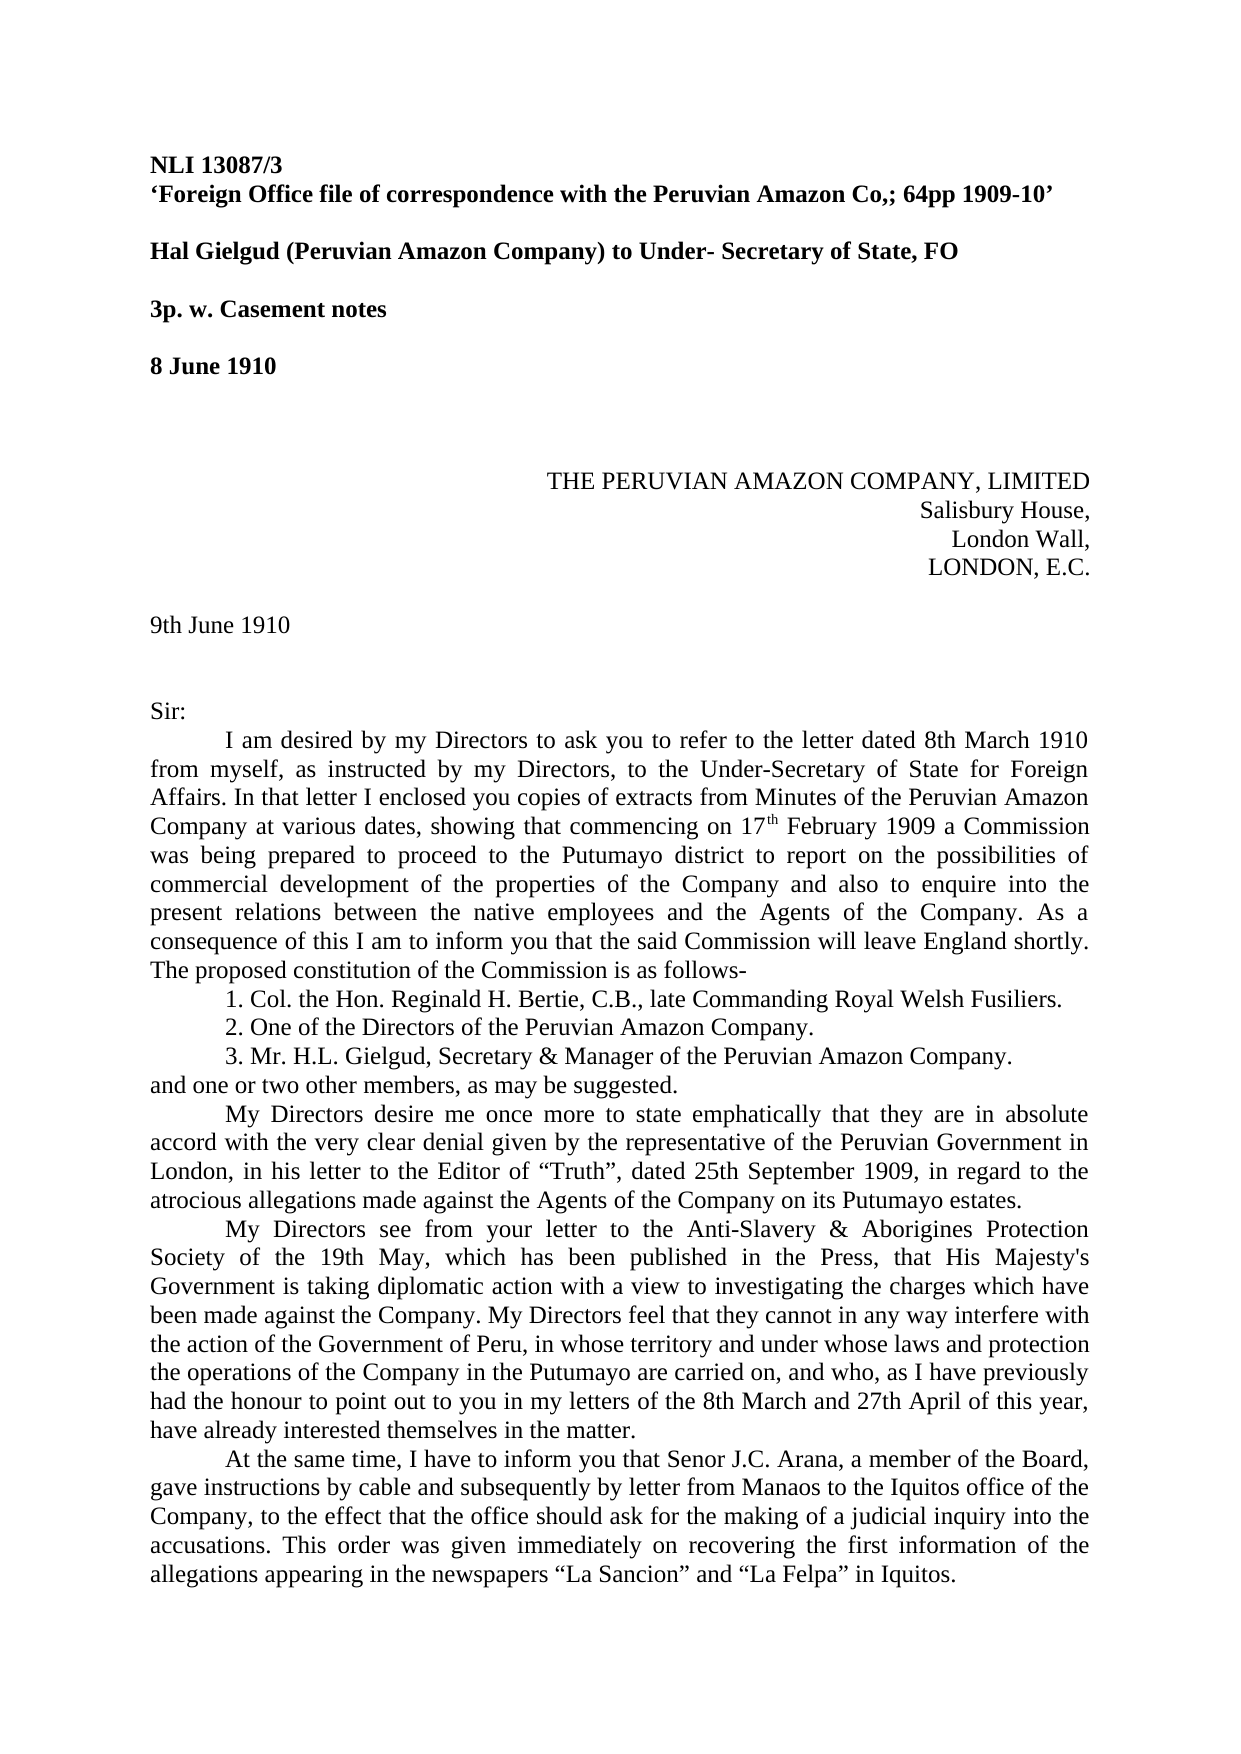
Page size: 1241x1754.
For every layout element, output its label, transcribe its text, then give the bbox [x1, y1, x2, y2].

text My Directors see from your letter to the Anti-Slavery & Aborigines Protection Society of the 19th May, which has been published in the Press, that His Majesty's Government is taking diplomatic action with a view to investigating the charges which have been made against the Company. My Directors feel that they cannot in any way interfere with the action of the Government of Peru, in whose territory and under whose laws and protection the operations of the Company in the Putumayo are carried on, and who, as I have previously had the honour to point out to you in my letters of the 8th March and 27th April of this year, have already interested themselves in the matter. [150, 1214, 1090, 1444]
text ‘Foreign Office file of correspondence with the Peruvian Amazon Co,; 64pp 1909-10’ [150, 179, 1090, 207]
text Sir: [150, 696, 1090, 725]
text 2. One of the Directors of the Peruvian Amazon Company. [150, 1012, 1090, 1041]
text 1. Col. the Hon. Reginald H. Bertie, C.B., late Commanding Royal Welsh Fusiliers. [150, 984, 1090, 1012]
text My Directors desire me once more to state emphatically that they are in absolute accord with the very clear denial given by the representative of the Peruvian Government in London, in his letter to the Editor of “Truth”, dated 25th September 1909, in regard to the atrocious allegations made against the Agents of the Company on its Putumayo estates. [150, 1099, 1090, 1214]
text 3. Mr. H.L. Gielgud, Secretary & Manager of the Peruvian Amazon Company. [150, 1041, 1090, 1070]
text 9th June 1910 [150, 610, 1090, 639]
text Salisbury House, London Wall, [150, 495, 1090, 552]
text THE PERUVIAN AMAZON COMPANY, LIMITED [150, 466, 1090, 495]
text At the same time, I have to inform you that Senor J.C. Arana, a member of the Board, gave instructions by cable and subsequently by letter from Manaos to the Iquitos office of the Company, to the effect that the office should ask for the making of a judicial inquiry into the accusations. This order was given immediately on recovering the first information of the allegations appearing in the newspapers “La Sancion” and “La Felpa” in Iquitos. [150, 1444, 1090, 1587]
text 3p. w. Casement notes [150, 294, 1090, 322]
text 8 June 1910 [150, 351, 1090, 380]
text and one or two other members, as may be suggested. [150, 1070, 1090, 1099]
text NLI 13087/3 [150, 150, 1090, 179]
text Hal Gielgud (Peruvian Amazon Company) to Under- Secretary of State, FO [150, 236, 1090, 265]
text I am desired by my Directors to ask you to refer to the letter dated 8th March 1910 from myself, as instructed by my Directors, to the Under-Secretary of State for Foreign Affairs. In that letter I enclosed you copies of extracts from Minutes of the Peruvian Amazon Company at various dates, showing that commencing on 17th February 1909 a Commission was being prepared to proceed to the Putumayo district to report on the possibilities of commercial development of the properties of the Company and also to enquire into the present relations between the native employees and the Agents of the Company. As a consequence of this I am to inform you that the said Commission will leave England shortly. The proposed constitution of the Commission is as follows- [150, 725, 1090, 984]
text LONDON, E.C. [150, 552, 1090, 581]
